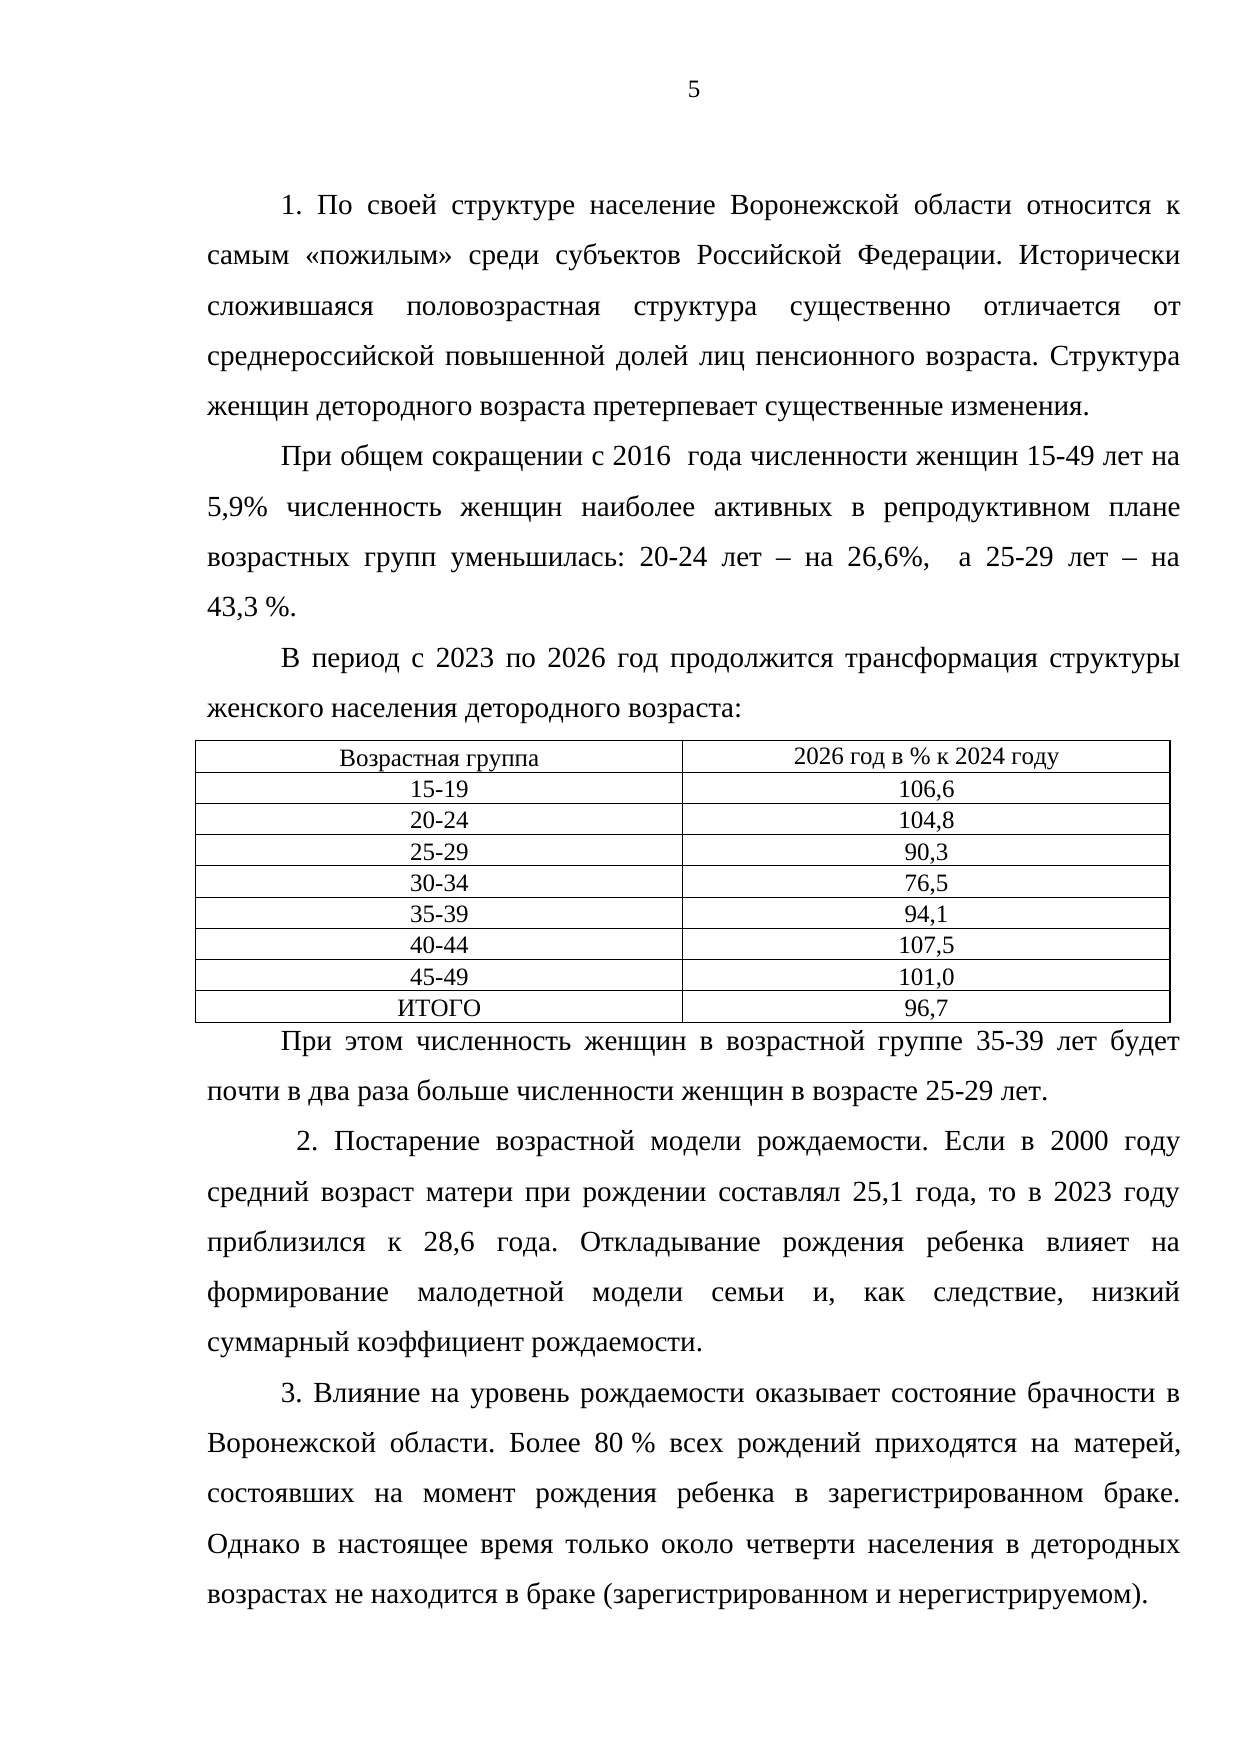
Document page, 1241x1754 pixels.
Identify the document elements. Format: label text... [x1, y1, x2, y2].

table_cell 35-39 [196, 898, 682, 928]
table_header Возрастная группа [196, 741, 682, 772]
table_cell ИТОГО [196, 991, 682, 1022]
text 3. Влияние на уровень рождаемости оказывает состояние брачности в Воронежской области. Более 80 % всех рождений приходятся на матерей, состоявших на момент рождения ребенка в зарегистрированном браке. Однако в настоящее время только около четверти населения в детородных возрастах не находится в браке (зарегистрированном и нерегистрируемом). [207, 1375, 1181, 1610]
table_cell 106,6 [683, 773, 1169, 803]
text При общем сокращении с 2016 года численности женщин 15-49 лет на 5,9% численность женщин наиболее активных в репродуктивном плане возрастных групп уменьшилась: 20-24 лет – на 26,6%, а 25-29 лет – на 43,3 %. [207, 438, 1181, 623]
table_cell 104,8 [683, 804, 1169, 834]
table_cell 76,5 [683, 866, 1169, 897]
text 1. По своей структуре население Воронежской области относится к самым «пожилым» среди субъектов Российской Федерации. Исторически сложившаяся половозрастная структура существенно отличается от среднероссийской повышенной долей лиц пенсионного возраста. Структура женщин детородного возраста претерпевает существенные изменения. [207, 187, 1181, 422]
table_header 2026 год в % к 2024 году [683, 741, 1169, 772]
table_cell 45-49 [196, 960, 682, 990]
text При этом численность женщин в возрастной группе 35-39 лет будет почти в два раза больше численности женщин в возрасте 25-29 лет. [207, 1023, 1181, 1107]
table_cell 96,7 [683, 991, 1169, 1022]
table_cell 15-19 [196, 773, 682, 803]
table_cell 101,0 [683, 960, 1169, 990]
table_cell 25-29 [196, 835, 682, 865]
table_cell 107,5 [683, 929, 1169, 959]
table_cell 90,3 [683, 835, 1169, 865]
table_cell 40-44 [196, 929, 682, 959]
text 2. Постарение возрастной модели рождаемости. Если в 2000 году средний возраст матери при рождении составлял 25,1 года, то в 2023 году приблизился к 28,6 года. Откладывание рождения ребенка влияет на формирование малодетной модели семьи и, как следствие, низкий суммарный коэффициент рождаемости. [207, 1123, 1181, 1358]
table_cell 94,1 [683, 898, 1169, 928]
table_cell 20-24 [196, 804, 682, 834]
table_cell 30-34 [196, 866, 682, 897]
text В период с 2023 по 2026 год продолжится трансформация структуры женского населения детородного возраста: [207, 640, 1181, 724]
